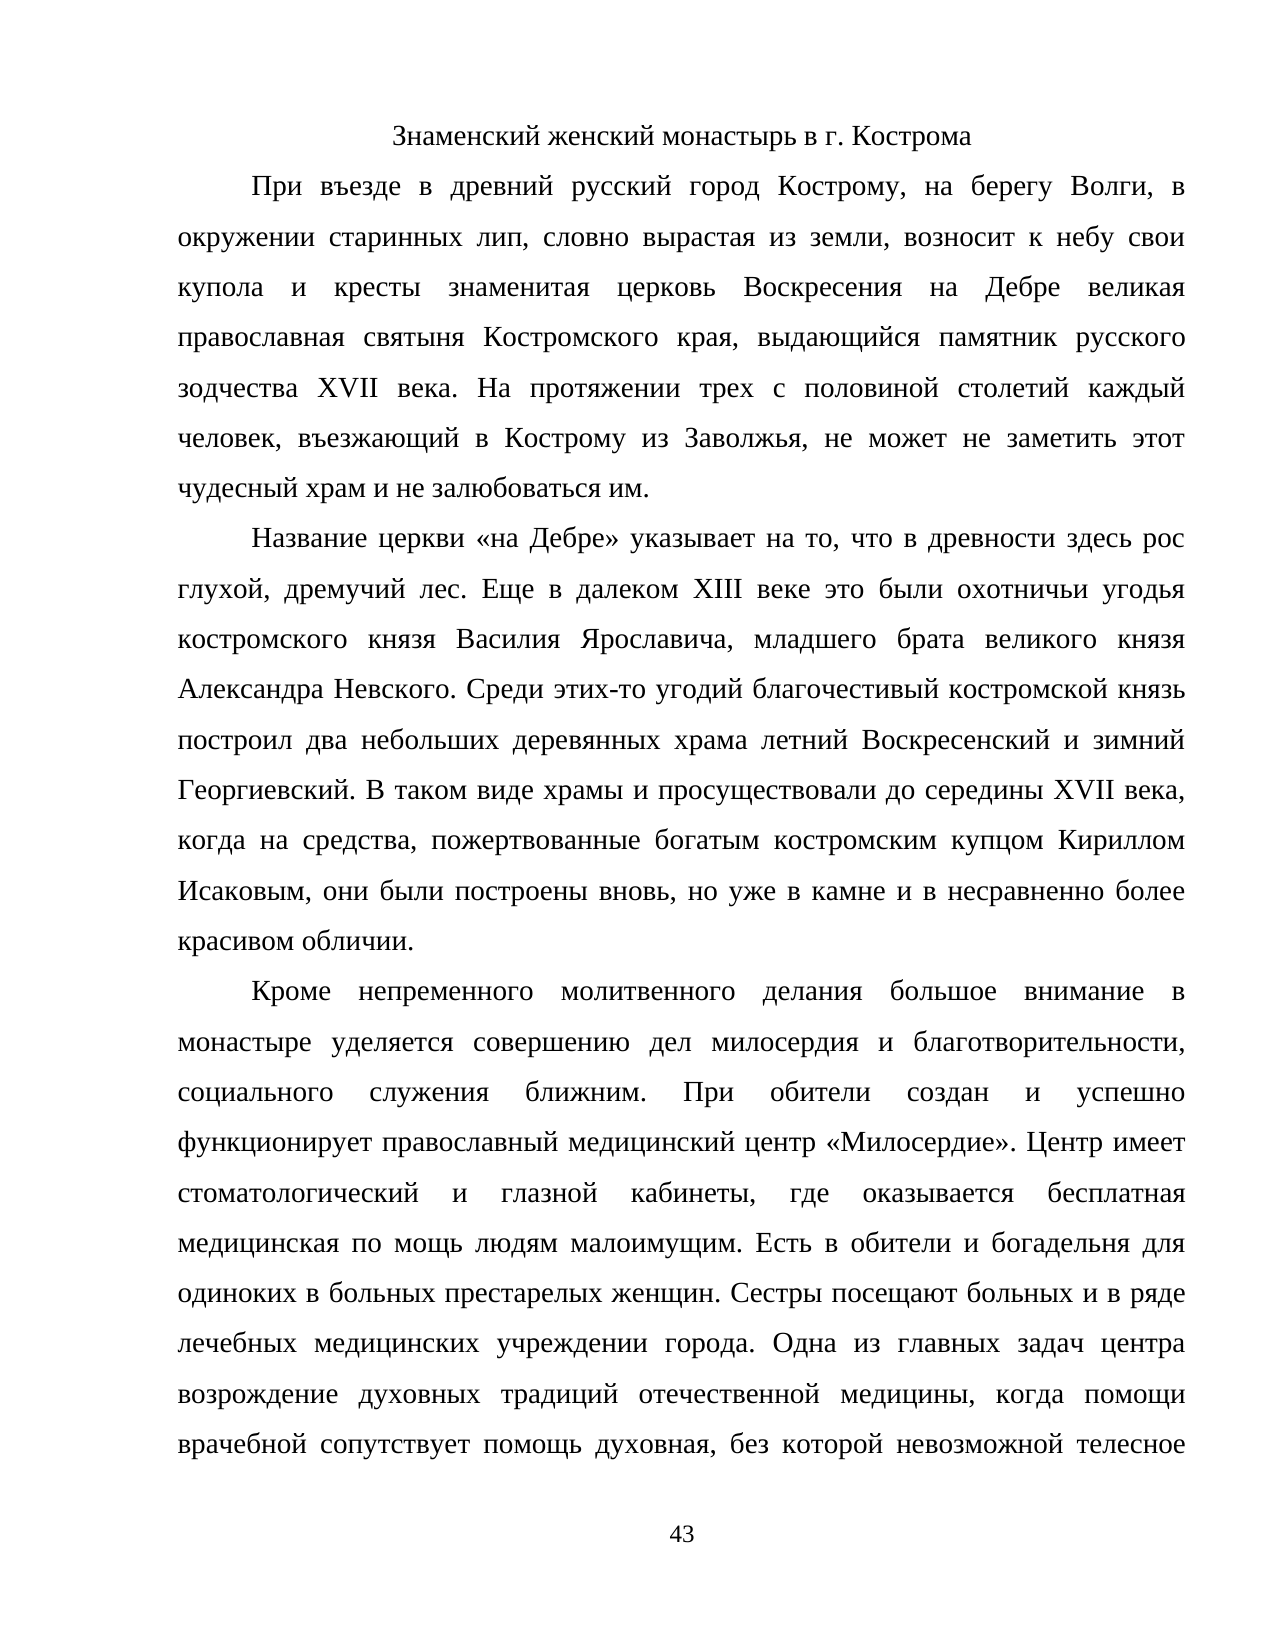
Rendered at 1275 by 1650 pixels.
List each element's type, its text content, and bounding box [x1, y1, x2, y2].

text При въезде в древний русский город Кострому, на берегу Волги, в окружении старинных лип, словно вырастая из земли, возносит к небу свои купола и кресты знаменитая церковь Воскресения на Дебре великая православная святыня Костромского края, выдающийся памятник русского зодчества XVII века. На протяжении трех с половиной столетий каждый человек, въезжающий в Кострому из Заволжья, не может не заметить этот чудесный храм и не залюбоваться им. [177, 168, 1186, 504]
text Знаменский женский монастырь в г. Кострома [177, 118, 1186, 152]
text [177, 973, 1186, 1460]
text Название церкви «на Дебре» указывает на то, что в древности здесь рос глухой, дремучий лес. Еще в далеком XIII веке это были охотничьи угодья костромского князя Василия Ярославича, младшего брата великого князя Александра Невского. Среди этих-то угодий благочестивый костромской князь построил два небольших деревянных храма летний Воскресенский и зимний Георгиевский. В таком виде храмы и просуществовали до середины XVII века, когда на средства, пожертвованные богатым костромским купцом Кириллом Исаковым, они были построены вновь, но уже в камне и в несравненно более красивом обличии. [177, 521, 1186, 957]
